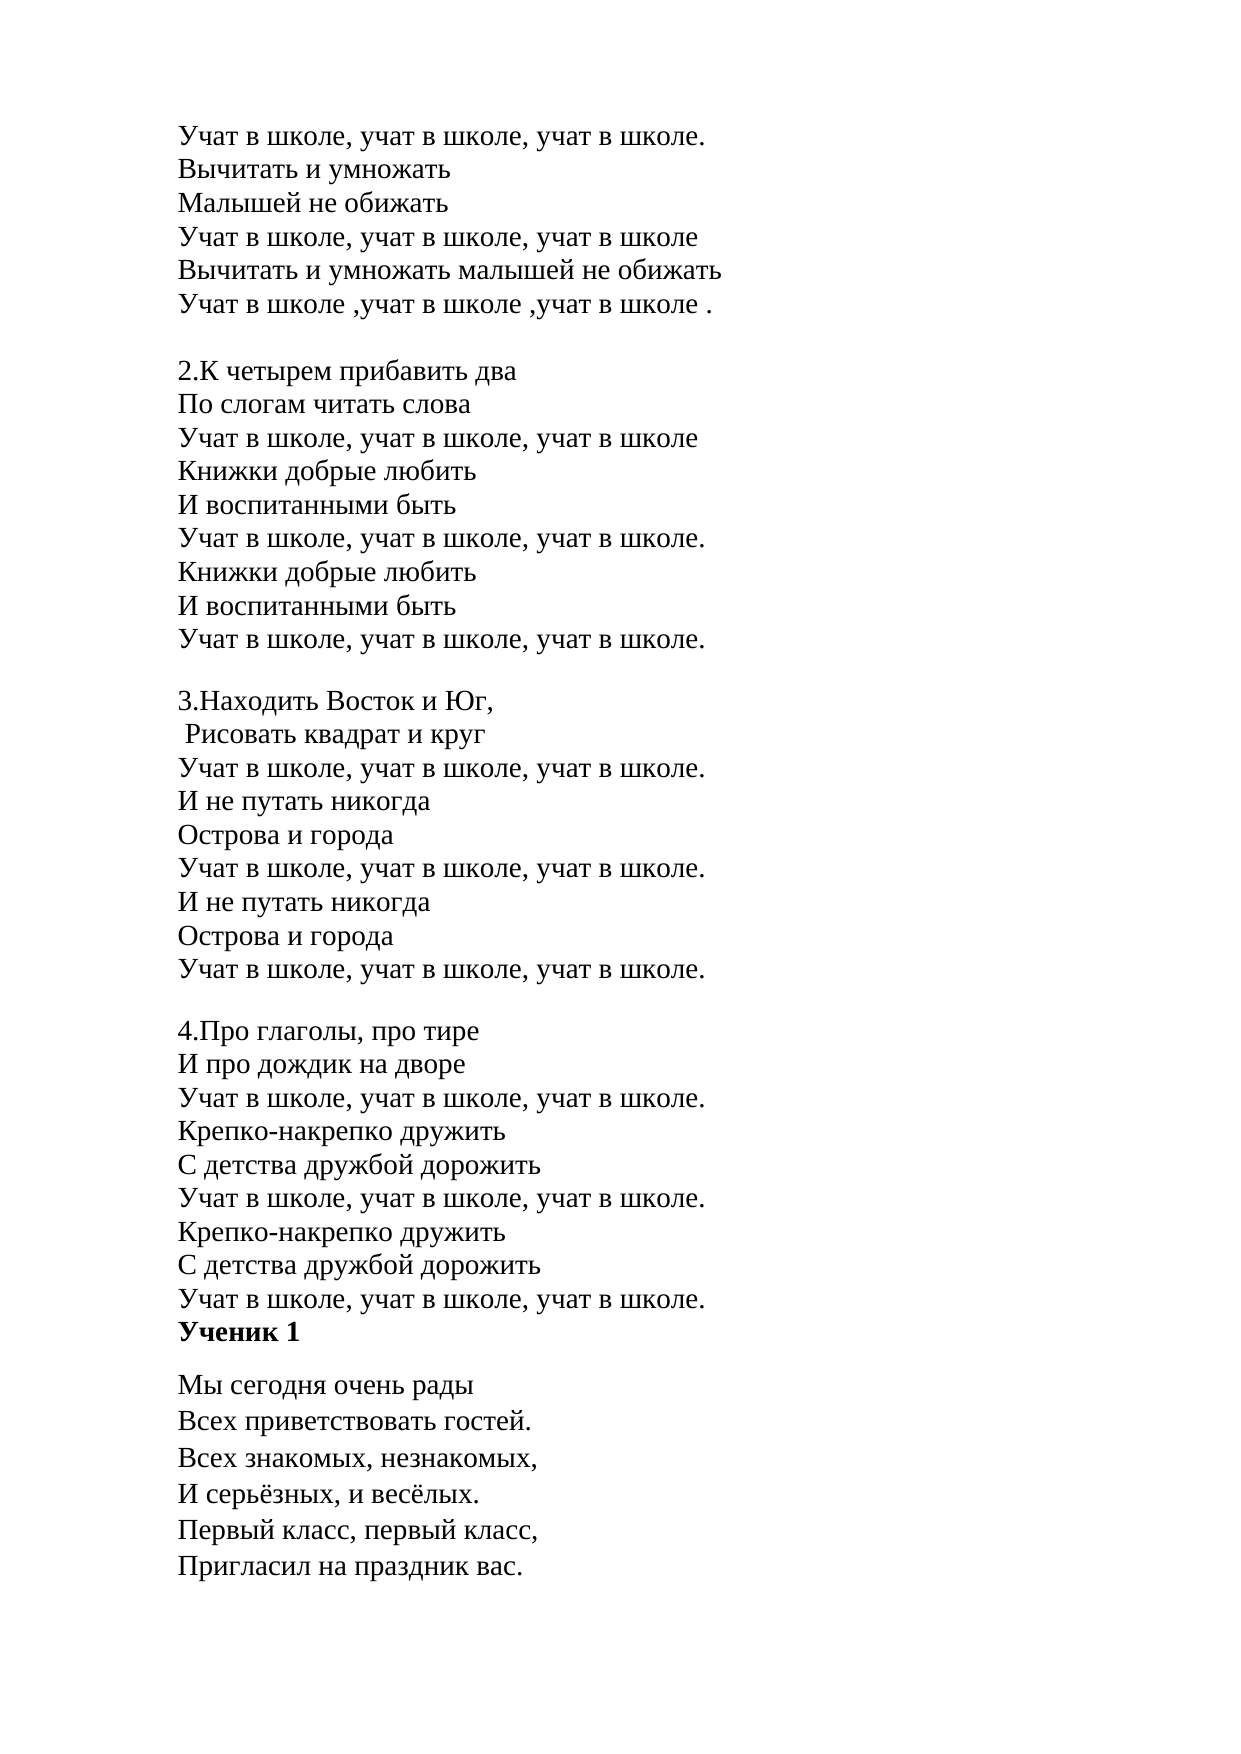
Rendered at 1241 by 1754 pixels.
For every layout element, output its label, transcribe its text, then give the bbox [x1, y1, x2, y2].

text Вычитать и умножать [177, 152, 1152, 185]
text Мы сегодня очень рады [177, 1367, 1152, 1401]
text Вычитать и умножать малышей не обижать [177, 252, 1152, 286]
text И серьёзных, и весёлых. Первый класс, первый класс, Пригласил на праздник вас. [177, 1476, 1152, 1612]
text Острова и города [177, 918, 1152, 951]
text 4.Про глаголы, про тире [177, 1013, 1152, 1046]
text Учат в школе, учат в школе, учат в школе. [177, 851, 1152, 884]
text Книжки добрые любить [177, 554, 1152, 588]
text Учат в школе, учат в школе, учат в школе. [177, 1281, 1152, 1314]
text Книжки добрые любить [177, 453, 1152, 487]
text И воспитанными быть [177, 487, 1152, 521]
text Учат в школе ,учат в школе ,учат в школе . [177, 286, 1152, 319]
text И воспитанными быть [177, 588, 1152, 621]
text Учат в школе, учат в школе, учат в школе. [177, 951, 1152, 985]
text Рисовать квадрат и круг [177, 716, 1152, 750]
text Учат в школе, учат в школе, учат в школе. [177, 1080, 1152, 1113]
text 3.Находить Восток и Юг, [177, 683, 1152, 716]
text И не путать никогда [177, 783, 1152, 817]
text Учат в школе, учат в школе, учат в школе [177, 219, 1152, 252]
text Крепко-накрепко дружить [177, 1214, 1152, 1247]
text Учат в школе, учат в школе, учат в школе [177, 420, 1152, 453]
text С детства дружбой дорожить [177, 1147, 1152, 1180]
text Острова и города [177, 817, 1152, 851]
text Всех приветствовать гостей. [177, 1403, 1152, 1437]
text Учат в школе, учат в школе, учат в школе. [177, 521, 1152, 554]
text И не путать никогда [177, 884, 1152, 918]
text Учат в школе, учат в школе, учат в школе. [177, 621, 1152, 655]
text Крепко-накрепко дружить [177, 1113, 1152, 1147]
text Всех знакомых, незнакомых, [177, 1440, 1152, 1473]
text Ученик 1 [177, 1314, 1152, 1348]
text Учат в школе, учат в школе, учат в школе. [177, 118, 1152, 152]
text По слогам читать слова [177, 386, 1152, 420]
text С детства дружбой дорожить [177, 1247, 1152, 1281]
text 2.К четырем прибавить два [177, 353, 1152, 386]
text И про дождик на дворе [177, 1046, 1152, 1080]
text Учат в школе, учат в школе, учат в школе. [177, 750, 1152, 783]
text Учат в школе, учат в школе, учат в школе. [177, 1180, 1152, 1214]
text Малышей не обижать [177, 185, 1152, 219]
